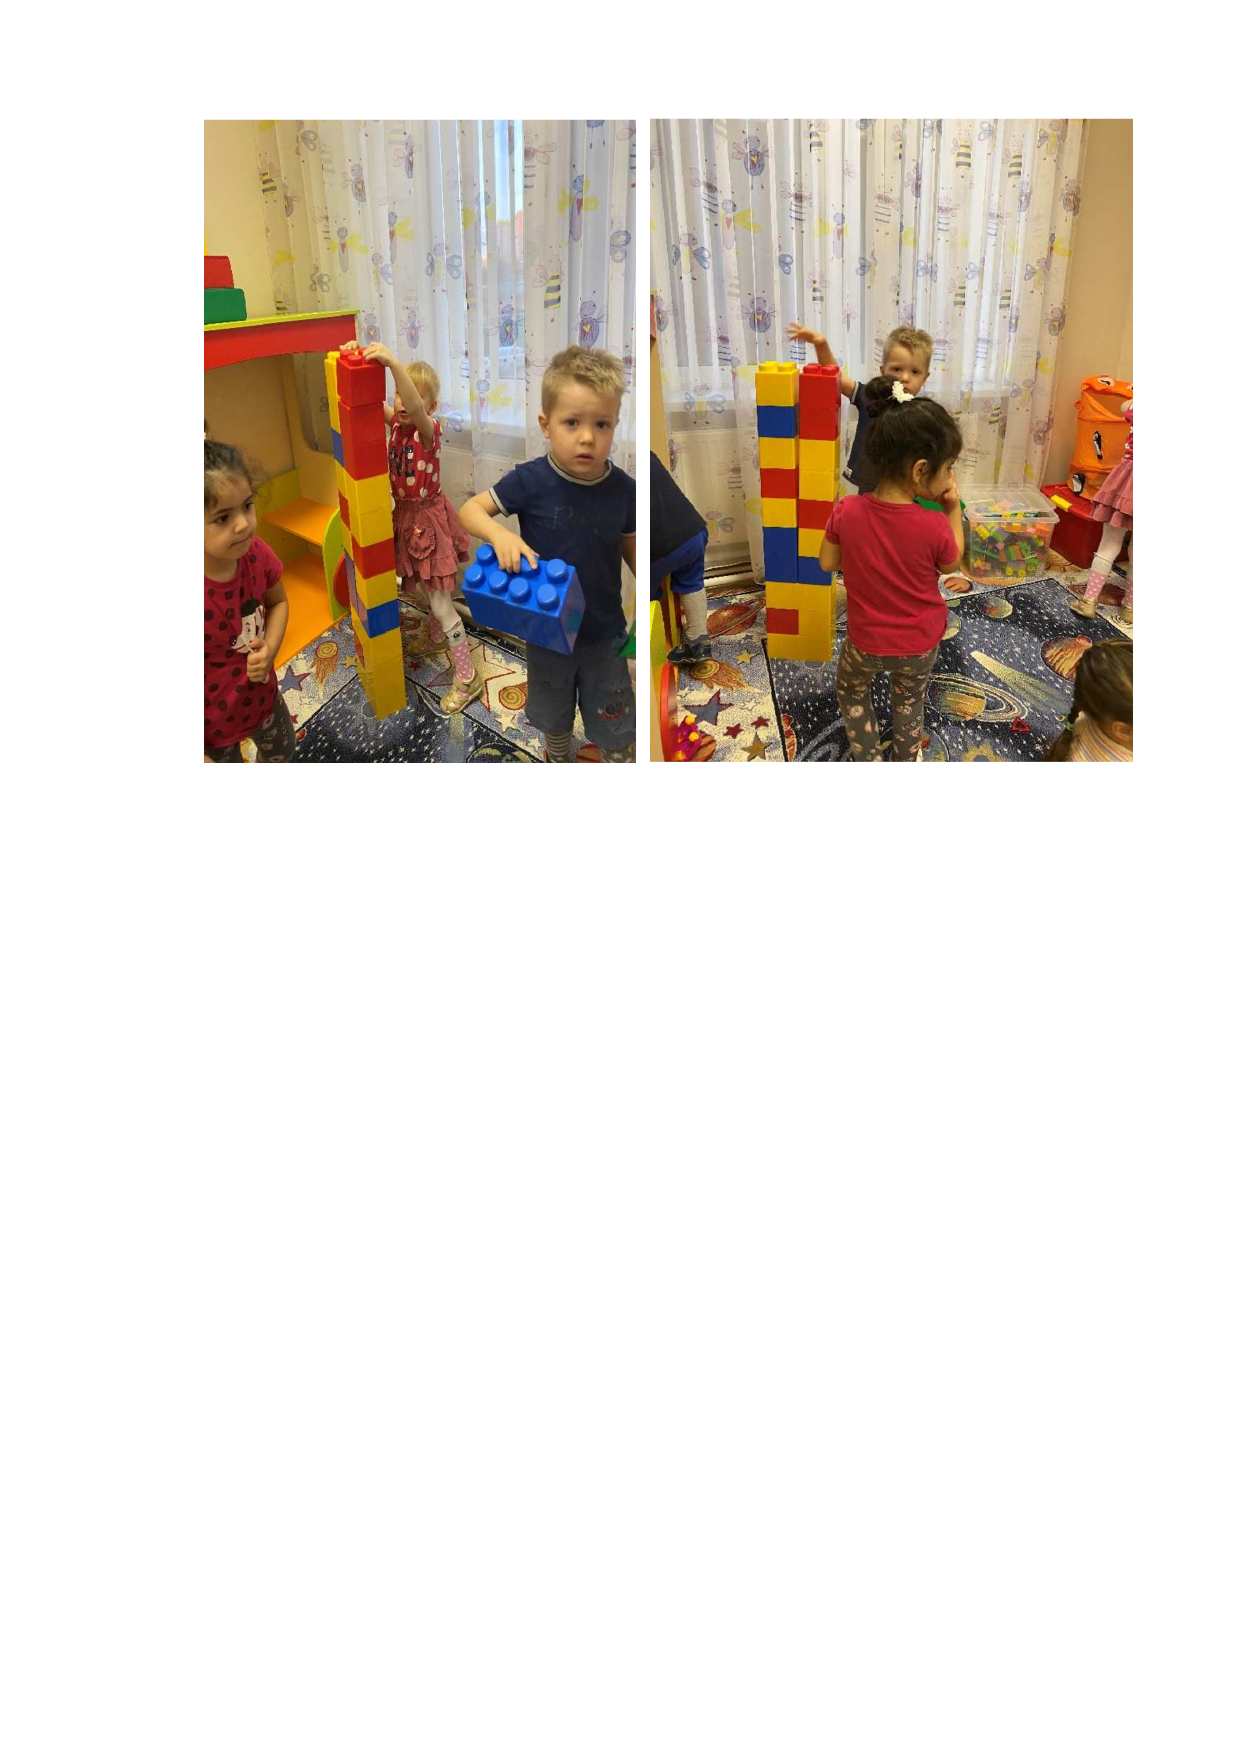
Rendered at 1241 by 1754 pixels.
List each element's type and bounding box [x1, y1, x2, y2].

picture [650, 119, 1133, 761]
picture [204, 120, 636, 763]
